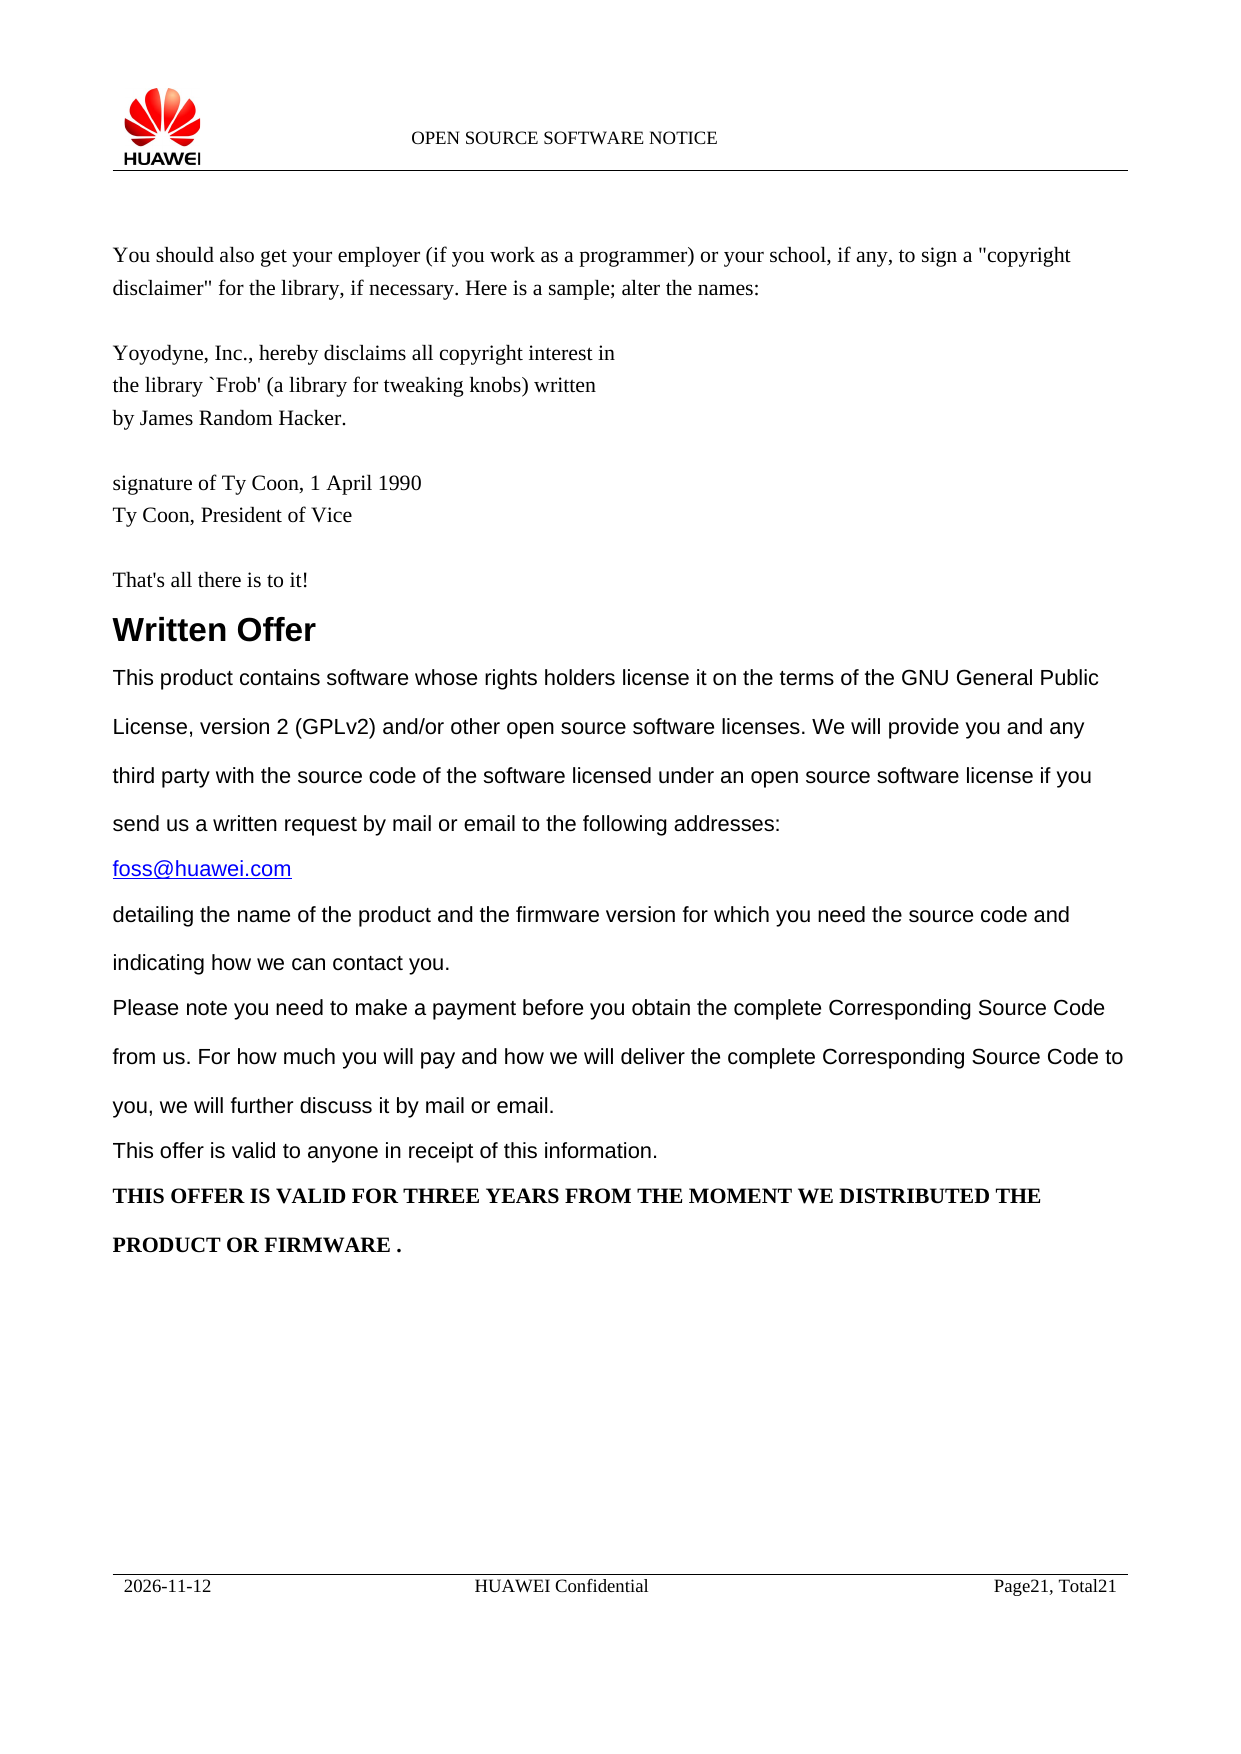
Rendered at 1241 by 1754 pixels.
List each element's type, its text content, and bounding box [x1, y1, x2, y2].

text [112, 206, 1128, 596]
picture [124, 88, 201, 165]
text This offer is valid for three years from the moment we distributed the product or firmware . [112, 1179, 1128, 1261]
text This offer is valid to anyone in receipt of this information. [112, 1134, 1128, 1167]
text foss@huawei.com [112, 853, 1128, 885]
text Please note you need to make a payment before you obtain the complete Corresponding Source Code from us. For how much you will pay and how we will deliver the complete Corresponding Source Code to you, we will further discuss it by mail or email. [112, 992, 1128, 1122]
text This product contains software whose rights holders license it on the terms of the GNU General Public License, version 2 (GPLv2) and/or other open source software licenses. We will provide you and any third party with the source code of the software licensed under an open source software license if you send us a written request by mail or email to the following addresses: [112, 661, 1128, 840]
text detailing the name of the product and the firmware version for which you need the source code and indicating how we can contact you. [112, 898, 1128, 979]
text Written Offer [112, 596, 1128, 661]
